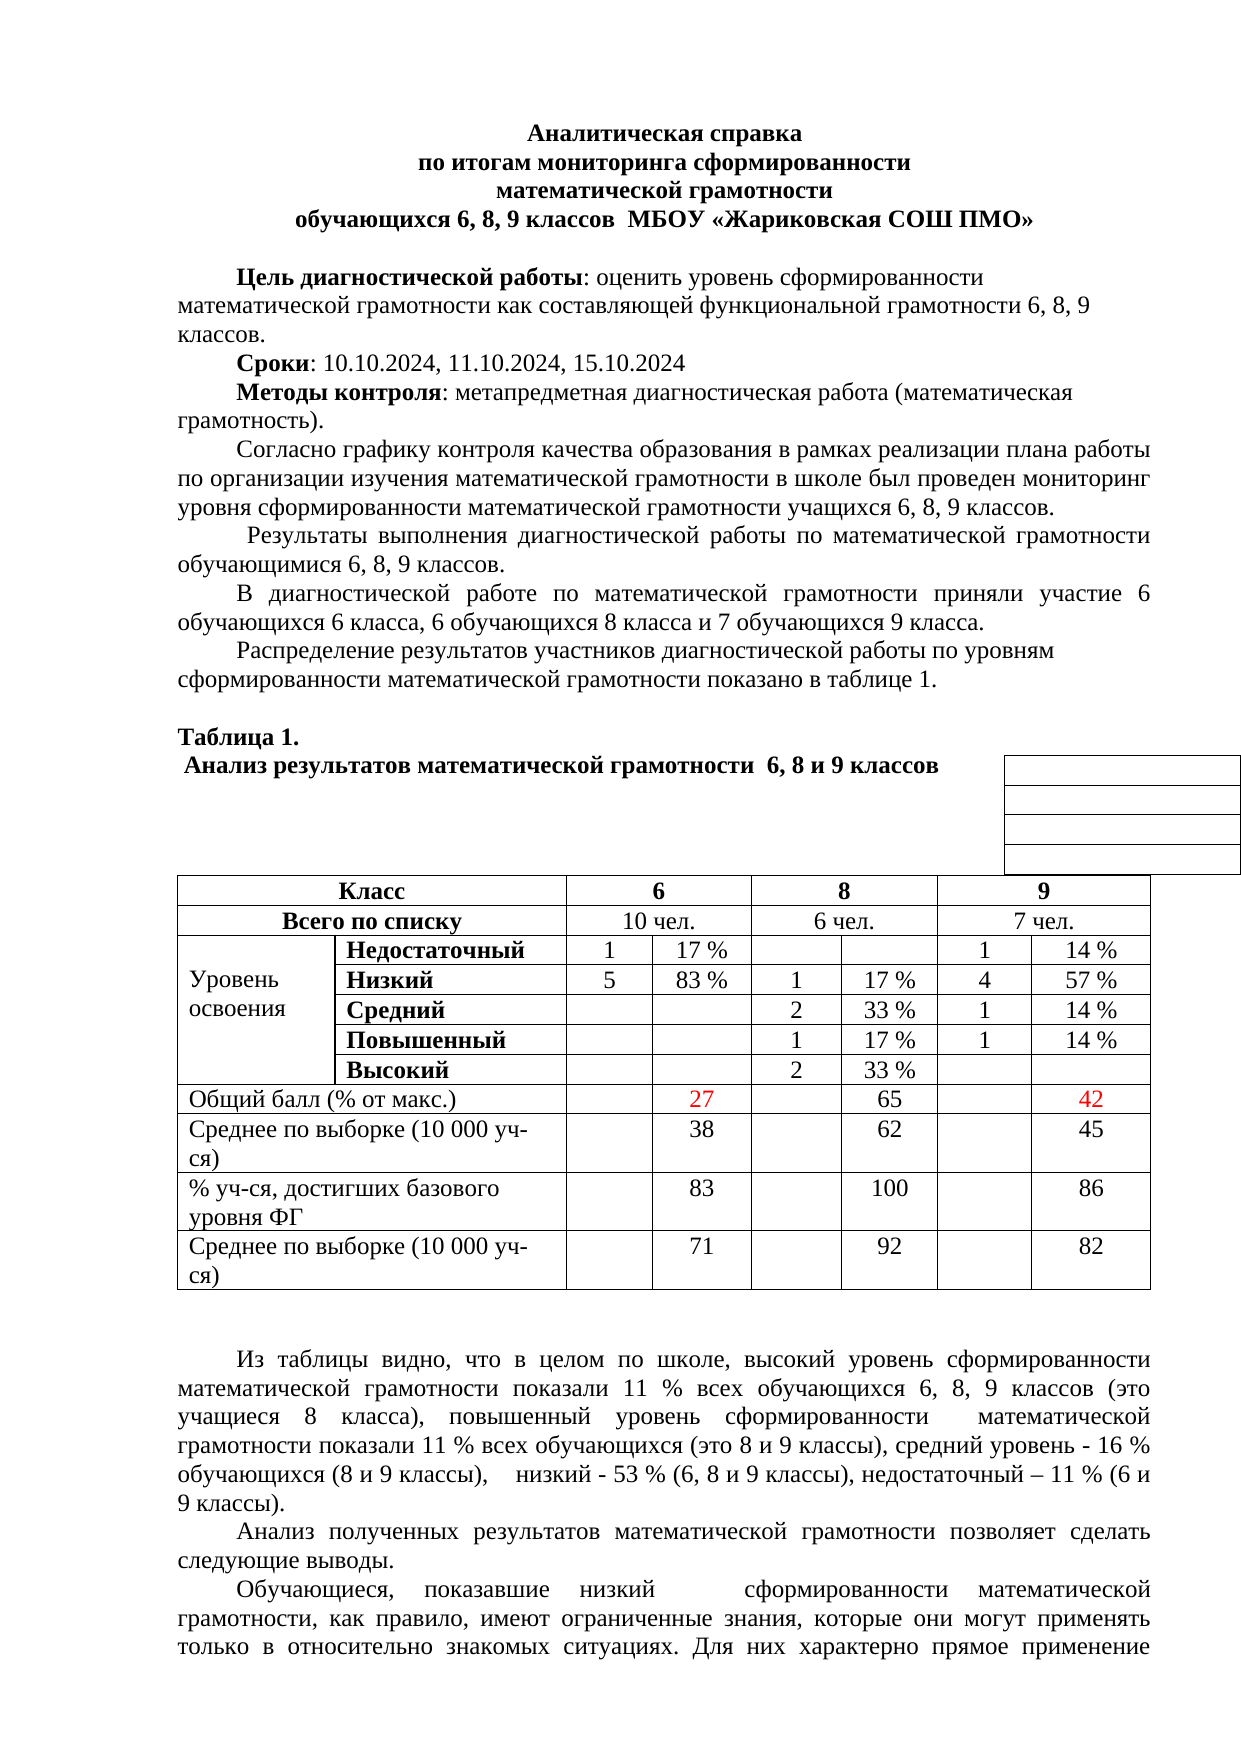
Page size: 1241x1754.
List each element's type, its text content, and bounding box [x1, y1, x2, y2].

text Аналитическая справка [177, 118, 1152, 147]
table_cell [567, 1055, 652, 1083]
table_cell 71 [653, 1231, 751, 1289]
text Анализ результатов математической грамотности 6, 8 и 9 классов [177, 751, 1152, 779]
text обучающихся 6, 8, 9 классов МБОУ «Жариковская СОШ ПМО» [177, 204, 1152, 233]
table_cell 10 чел. [567, 906, 751, 934]
table_cell [567, 1085, 652, 1113]
table_cell [567, 1114, 652, 1172]
table_cell 57 % [1032, 965, 1150, 994]
table_cell 17 % [842, 1025, 937, 1054]
table_cell 1 [567, 936, 652, 964]
table_cell % уч-ся, достигших базового уровня ФГ [178, 1173, 566, 1230]
table_cell 33 % [842, 1055, 937, 1083]
table_cell Среднее по выборке (10 000 уч-ся) [178, 1231, 566, 1289]
table_cell [938, 1085, 1031, 1113]
table_cell [567, 1173, 652, 1230]
text математической грамотности [177, 176, 1152, 204]
table_cell 1 [752, 1025, 841, 1054]
table_cell Общий балл (% от макс.) [178, 1085, 566, 1113]
text Сроки: 10.10.2024, 11.10.2024, 15.10.2024 [177, 348, 1152, 377]
table_cell [752, 1173, 841, 1230]
table_cell [938, 1231, 1031, 1289]
text Таблица 1. [177, 722, 1152, 751]
table_cell Всего по списку [178, 906, 566, 934]
table_cell [1005, 845, 1240, 874]
table_cell [752, 1114, 841, 1172]
table_cell [752, 1085, 841, 1113]
table_cell [1005, 815, 1240, 844]
table_cell 38 [653, 1114, 751, 1172]
table_cell 33 % [842, 995, 937, 1024]
table_cell [653, 995, 751, 1024]
table_cell 2 [752, 995, 841, 1024]
table_cell 27 [653, 1085, 751, 1113]
table_cell 17 % [842, 965, 937, 994]
table_cell 86 [1032, 1173, 1150, 1230]
table_cell 17 % [653, 936, 751, 964]
text Методы контроля: метапредметная диагностическая работа (математическая грамотность). [177, 377, 1152, 434]
table_cell [1005, 786, 1240, 814]
table_cell [653, 1025, 751, 1054]
table_cell Недостаточный [336, 936, 566, 964]
table_cell 1 [938, 1025, 1031, 1054]
table_cell [752, 936, 841, 964]
table_cell 4 [938, 965, 1031, 994]
table_cell [567, 995, 652, 1024]
table_cell Высокий [336, 1055, 566, 1083]
text Результаты выполнения диагностической работы по математической грамотности обучающимися 6, 8, 9 классов. [177, 521, 1152, 578]
table_cell [1032, 1055, 1150, 1083]
text по итогам мониторинга сформированности [177, 147, 1152, 176]
table_cell 14 % [1032, 995, 1150, 1024]
table_cell 2 [752, 1055, 841, 1083]
text Согласно графику контроля качества образования в рамках реализации плана работы по организации изучения математической грамотности в школе был проведен мониторинг уровня сформированности математической грамотности учащихся 6, 8, 9 классов. [177, 434, 1152, 521]
table_cell [938, 1173, 1031, 1230]
table_cell 65 [842, 1085, 937, 1113]
text Из таблицы видно, что в целом по школе, высокий уровень сформированности математической грамотности показали 11 % всех обучающихся 6, 8, 9 классов (это учащиеся 8 класса), повышенный уровень сформированности математической грамотности показали 11 % всех обучающихся (это 8 и 9 классы), средний уровень - 16 % обучающихся (8 и 9 классы), низкий - 53 % (6, 8 и 9 классы), недостаточный – 11 % (6 и 9 классы). [177, 1344, 1152, 1516]
table_cell 7 чел. [938, 906, 1150, 934]
table_cell 62 [842, 1114, 937, 1172]
table_cell Среднее по выборке (10 000 уч-ся) [178, 1114, 566, 1172]
table_cell 82 [1032, 1231, 1150, 1289]
table_cell 6 чел. [752, 906, 937, 934]
text В диагностической работе по математической грамотности приняли участие 6 обучающихся 6 класса, 6 обучающихся 8 класса и 7 обучающихся 9 класса. [177, 578, 1152, 636]
text Анализ полученных результатов математической грамотности позволяет сделать следующие выводы. [177, 1516, 1152, 1574]
table_header Класс [178, 876, 566, 905]
table_cell [567, 1231, 652, 1289]
table_header 9 [938, 876, 1150, 905]
table_cell 1 [938, 936, 1031, 964]
table_cell 14 % [1032, 1025, 1150, 1054]
table_cell 1 [752, 965, 841, 994]
table_cell Низкий [336, 965, 566, 994]
table_cell 83 % [653, 965, 751, 994]
table_cell [567, 1025, 652, 1054]
text Распределение результатов участников диагностической работы по уровням сформированности математической грамотности показано в таблице 1. [177, 636, 1152, 693]
table_cell 45 [1032, 1114, 1150, 1172]
table_cell Средний [336, 995, 566, 1024]
table_cell 14 % [1032, 936, 1150, 964]
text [177, 1574, 1152, 1660]
table_cell 5 [567, 965, 652, 994]
table_header [1005, 756, 1240, 784]
table_cell Повышенный [336, 1025, 566, 1054]
table_cell [938, 1114, 1031, 1172]
table_cell 83 [653, 1173, 751, 1230]
table_cell 1 [938, 995, 1031, 1024]
table_cell [842, 936, 937, 964]
table_cell [653, 1055, 751, 1083]
table_cell 92 [842, 1231, 937, 1289]
table_cell Уровень освоения [178, 936, 334, 1083]
text Цель диагностической работы: оценить уровень сформированности математической грамотности как составляющей функциональной грамотности 6, 8, 9 классов. [177, 262, 1152, 348]
table_header 6 [567, 876, 751, 905]
table_cell [752, 1231, 841, 1289]
table_cell [938, 1055, 1031, 1083]
table_header 8 [752, 876, 937, 905]
table_cell 42 [1032, 1085, 1150, 1113]
table_cell 100 [842, 1173, 937, 1230]
